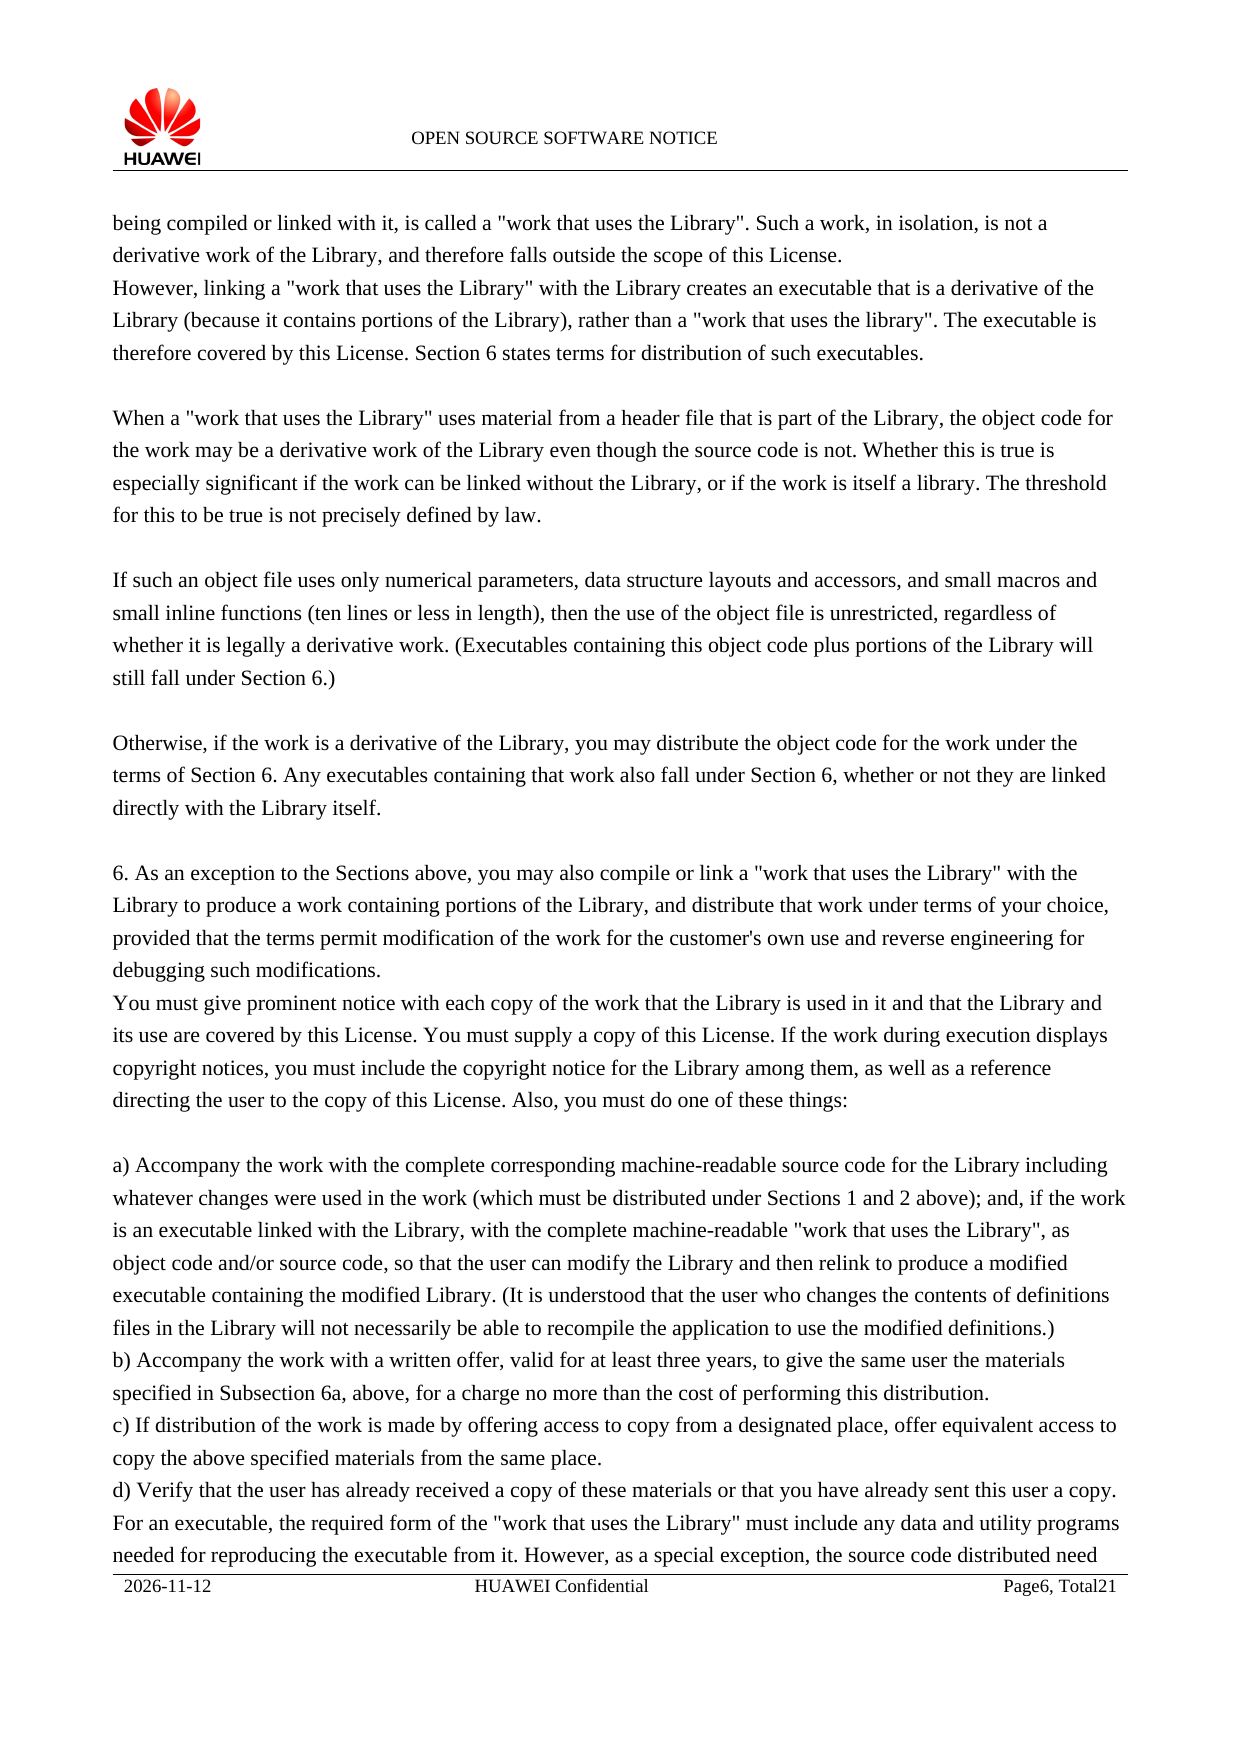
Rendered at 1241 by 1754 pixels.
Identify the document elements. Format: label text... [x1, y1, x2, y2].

picture [124, 88, 201, 165]
text When a "work that uses the Library" uses material from a header file that is part of the Library, the object code for the work may be a derivative work of the Library even though the source code is not. Whether this is true is especially significant if the work can be linked without the Library, or if the work is itself a library. The threshold for this to be true is not precisely defined by law. [112, 401, 1128, 531]
text You must give prominent notice with each copy of the work that the Library is used in it and that the Library and its use are covered by this License. You must supply a copy of this License. If the work during execution displays copyright notices, you must include the copyright notice for the Library among them, as well as a reference directing the user to the copy of this License. Also, you must do one of these things: [112, 986, 1128, 1116]
text However, linking a "work that uses the Library" with the Library creates an executable that is a derivative of the Library (because it contains portions of the Library), rather than a "work that uses the library". The executable is therefore covered by this License. Section 6 states terms for distribution of such executables. [112, 271, 1128, 369]
text Otherwise, if the work is a derivative of the Library, you may distribute the object code for the work under the terms of Section 6. Any executables containing that work also fall under Section 6, whether or not they are linked directly with the Library itself. [112, 726, 1128, 824]
text 6. As an exception to the Sections above, you may also compile or link a "work that uses the Library" with the Library to produce a work containing portions of the Library, and distribute that work under terms of your choice, provided that the terms permit modification of the work for the customer's own use and reverse engineering for debugging such modifications. [112, 856, 1128, 986]
text If such an object file uses only numerical parameters, data structure layouts and accessors, and small macros and small inline functions (ten lines or less in length), then the use of the object file is unrestricted, regardless of whether it is legally a derivative work. (Executables containing this object code plus portions of the Library will still fall under Section 6.) [112, 564, 1128, 694]
text c) If distribution of the work is made by offering access to copy from a designated place, offer equivalent access to copy the above specified materials from the same place. [112, 1409, 1128, 1474]
text a) Accompany the work with the complete corresponding machine-readable source code for the Library including whatever changes were used in the work (which must be distributed under Sections 1 and 2 above); and, if the work is an executable linked with the Library, with the complete machine-readable "work that uses the Library", as object code and/or source code, so that the user can modify the Library and then relink to produce a modified executable containing the modified Library. (It is understood that the user who changes the contents of definitions files in the Library will not necessarily be able to recompile the application to use the modified definitions.) [112, 1149, 1128, 1344]
text b) Accompany the work with a written offer, valid for at least three years, to give the same user the materials specified in Subsection 6a, above, for a charge no more than the cost of performing this distribution. [112, 1344, 1128, 1409]
text d) Verify that the user has already received a copy of these materials or that you have already sent this user a copy. [112, 1474, 1128, 1506]
